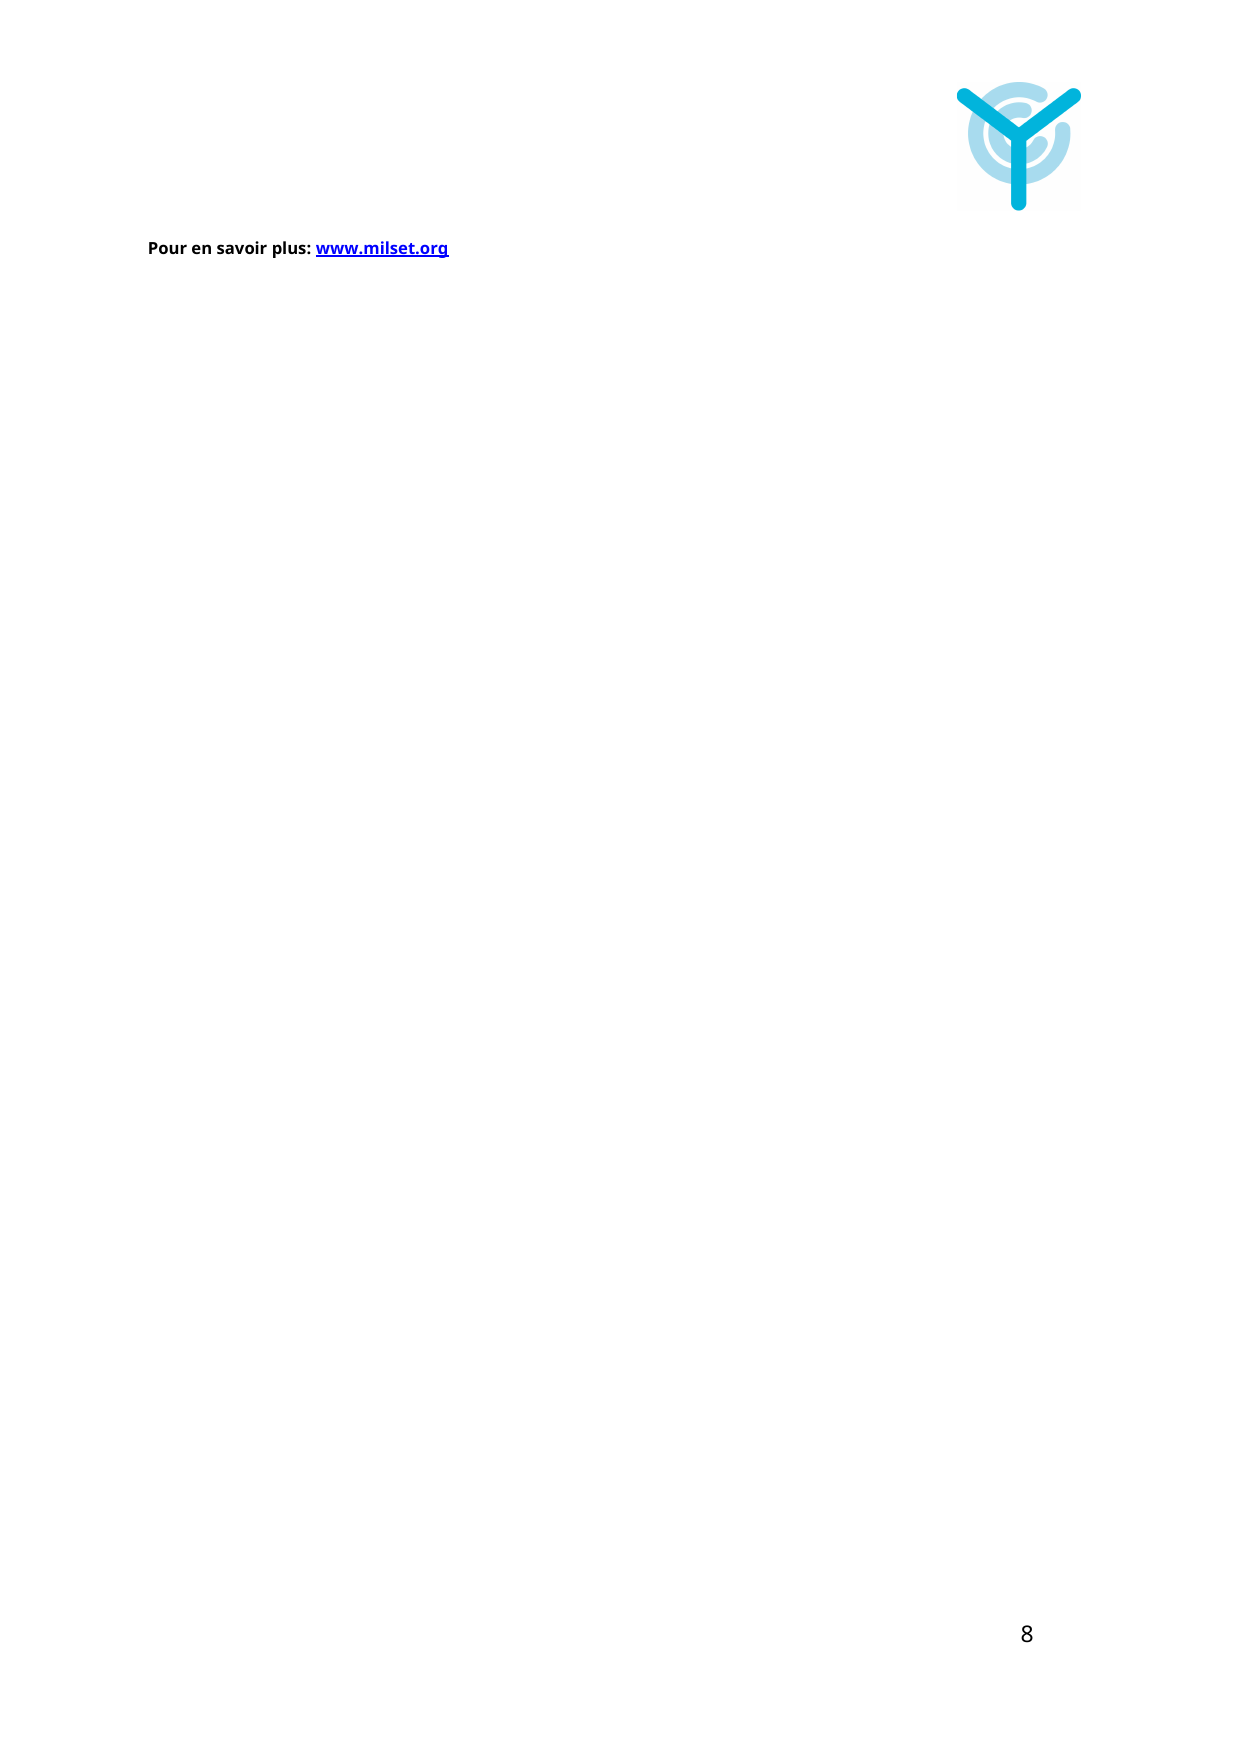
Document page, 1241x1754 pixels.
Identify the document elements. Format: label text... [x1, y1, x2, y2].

text Pour en savoir plus: www.milset.org [148, 236, 1033, 259]
picture [956, 82, 1081, 211]
